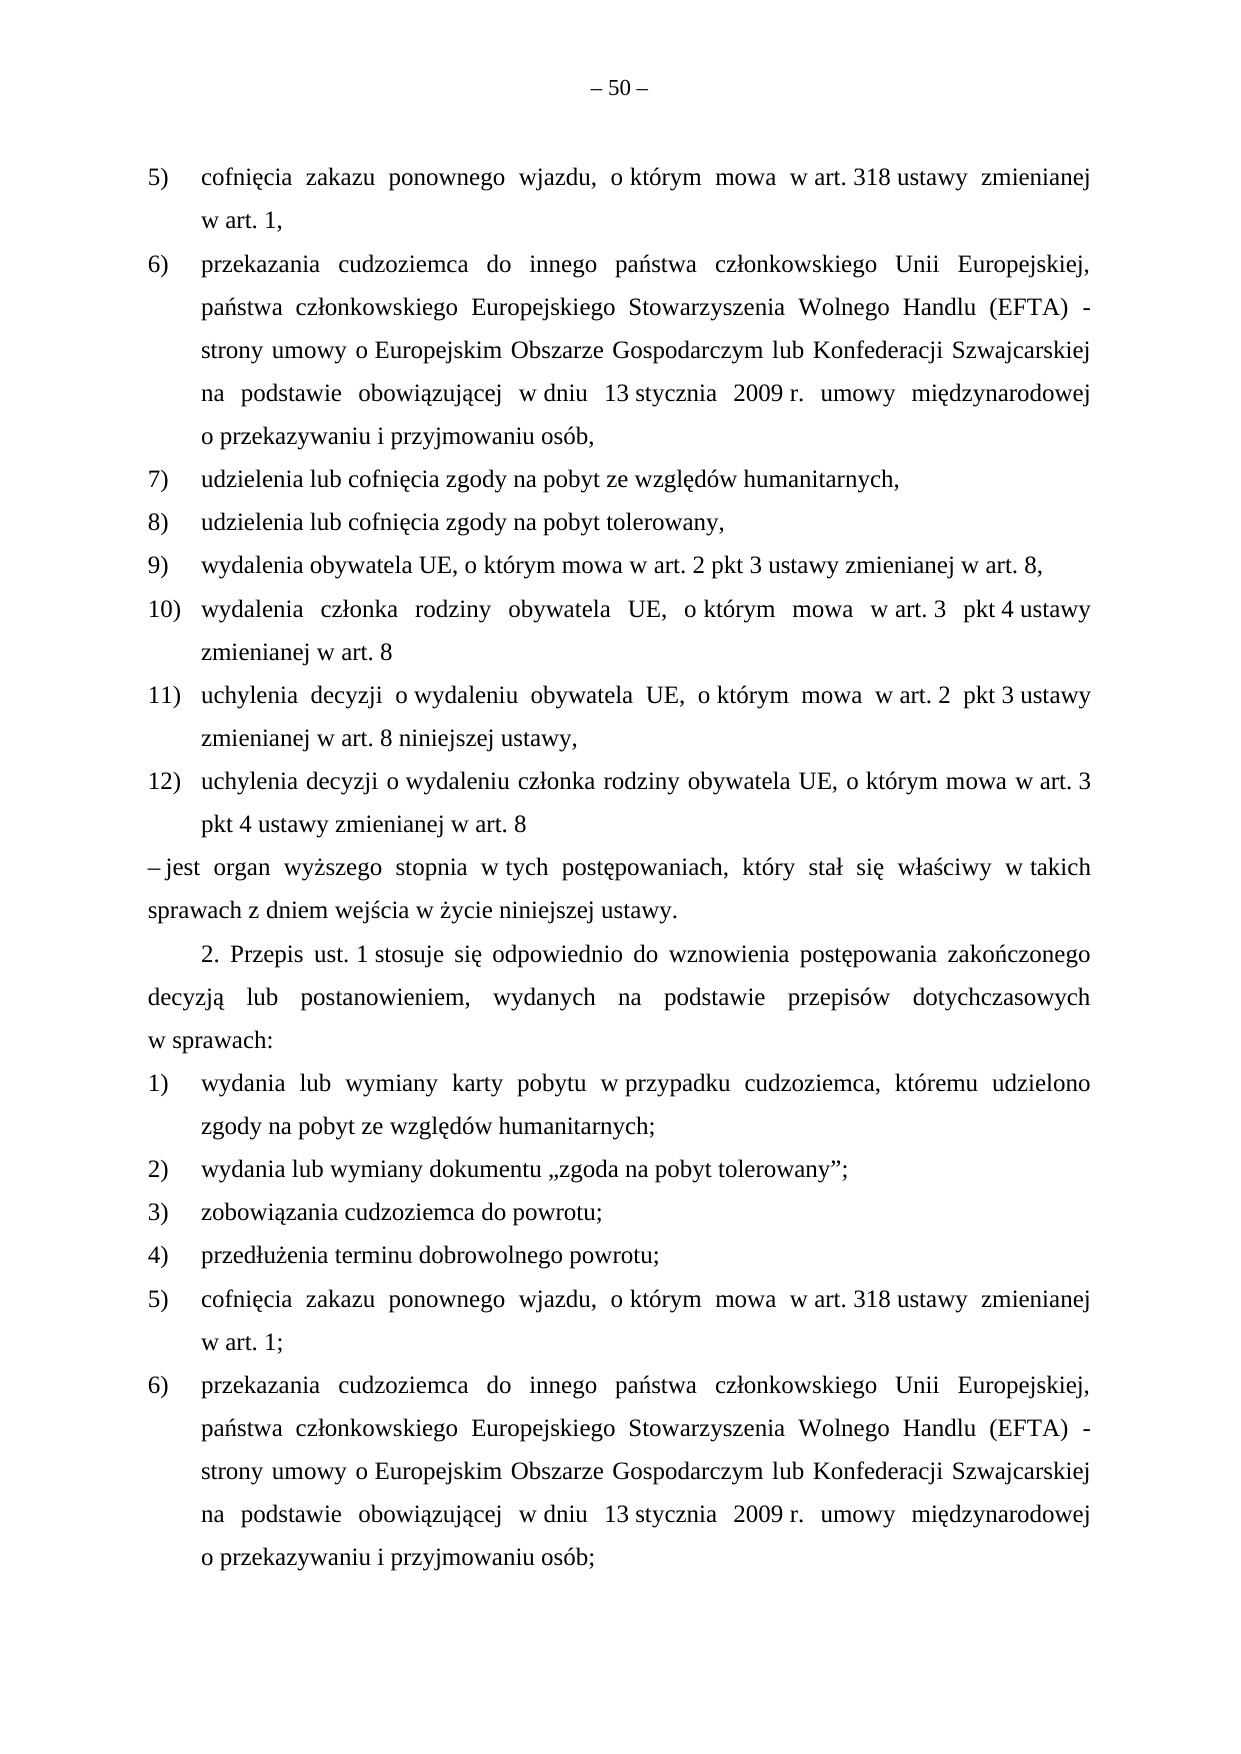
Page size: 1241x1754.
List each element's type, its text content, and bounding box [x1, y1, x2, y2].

text 4) przedłużenia terminu dobrowolnego powrotu; [148, 1241, 1091, 1269]
text 2. Przepis ust. 1 stosuje się odpowiednio do wznowienia postępowania zakończonego decyzją lub postanowieniem, wydanych na podstawie przepisów dotychczasowych w sprawach: [148, 939, 1091, 1054]
text 3) zobowiązania cudzoziemca do powrotu; [148, 1197, 1091, 1226]
text 5) cofnięcia zakazu ponownego wjazdu, o którym mowa w art. 318 ustawy zmienianej w art. 1, [148, 162, 1091, 234]
text 11) uchylenia decyzji o wydaleniu obywatela UE, o którym mowa w art. 2 pkt 3 ustawy zmienianej w art. 8 niniejszej ustawy, [148, 680, 1091, 752]
text 6) przekazania cudzoziemca do innego państwa członkowskiego Unii Europejskiej, państwa członkowskiego Europejskiego Stowarzyszenia Wolnego Handlu (EFTA) - strony umowy o Europejskim Obszarze Gospodarczym lub Konfederacji Szwajcarskiej na podstawie obowiązującej w dniu 13 stycznia 2009 r. umowy międzynarodowej o przekazywaniu i przyjmowaniu osób; [148, 1370, 1091, 1571]
text 1) wydania lub wymiany karty pobytu w przypadku cudzoziemca, któremu udzielono zgody na pobyt ze względów humanitarnych; [148, 1068, 1091, 1140]
text 7) udzielenia lub cofnięcia zgody na pobyt ze względów humanitarnych, [148, 464, 1091, 493]
text 10) wydalenia członka rodziny obywatela UE, o którym mowa w art. 3 pkt 4 ustawy zmienianej w art. 8 [148, 594, 1091, 666]
text 5) cofnięcia zakazu ponownego wjazdu, o którym mowa w art. 318 ustawy zmienianej w art. 1; [148, 1284, 1091, 1356]
text 9) wydalenia obywatela UE, o którym mowa w art. 2 pkt 3 ustawy zmienianej w art. 8, [148, 551, 1091, 579]
text – jest organ wyższego stopnia w tych postępowaniach, który stał się właściwy w takich sprawach z dniem wejścia w życie niniejszej ustawy. [148, 852, 1091, 924]
text 2) wydania lub wymiany dokumentu „zgoda na pobyt tolerowany”; [148, 1154, 1091, 1183]
text 6) przekazania cudzoziemca do innego państwa członkowskiego Unii Europejskiej, państwa członkowskiego Europejskiego Stowarzyszenia Wolnego Handlu (EFTA) - strony umowy o Europejskim Obszarze Gospodarczym lub Konfederacji Szwajcarskiej na podstawie obowiązującej w dniu 13 stycznia 2009 r. umowy międzynarodowej o przekazywaniu i przyjmowaniu osób, [148, 249, 1091, 450]
text 8) udzielenia lub cofnięcia zgody na pobyt tolerowany, [148, 507, 1091, 536]
text 12) uchylenia decyzji o wydaleniu członka rodziny obywatela UE, o którym mowa w art. 3 pkt 4 ustawy zmienianej w art. 8 [148, 766, 1091, 838]
